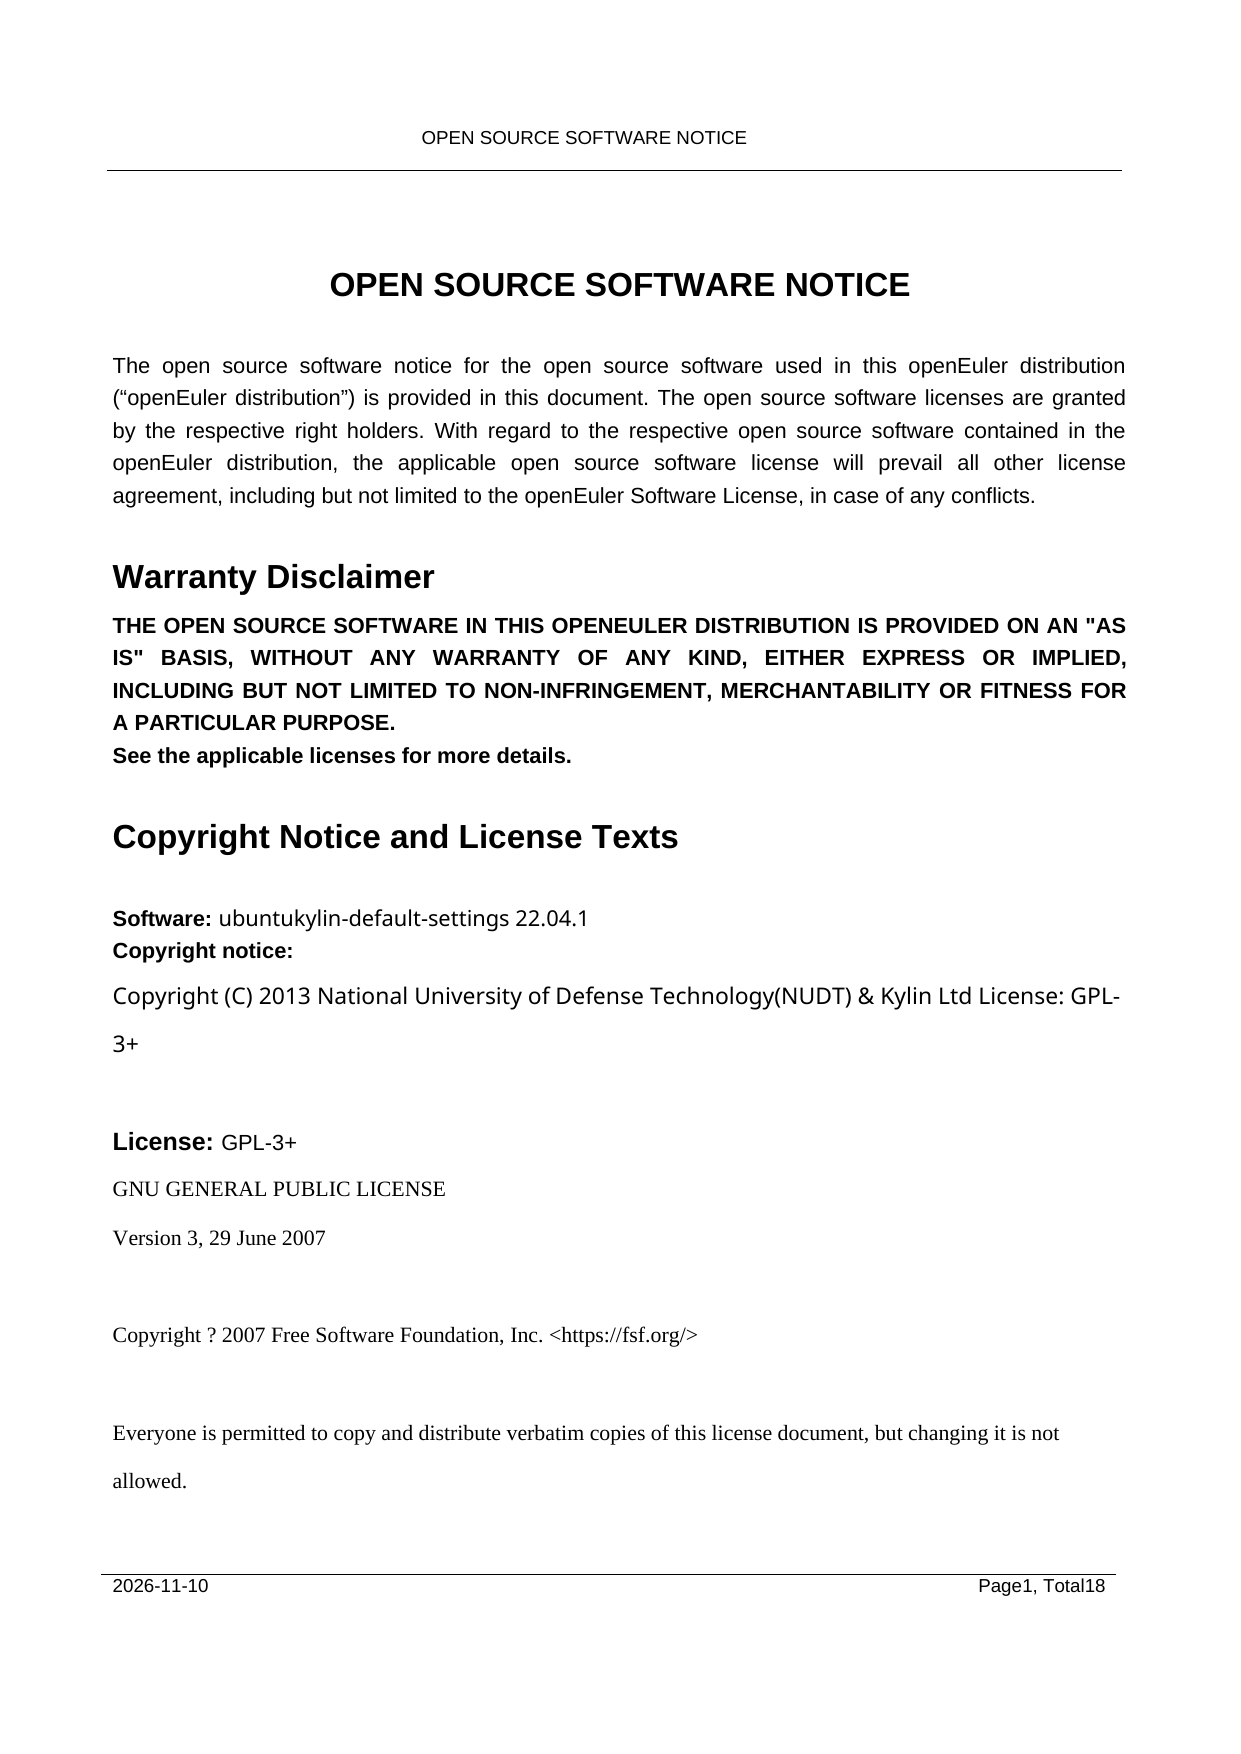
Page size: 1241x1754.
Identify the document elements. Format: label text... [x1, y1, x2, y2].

text OPEN SOURCE SOFTWARE NOTICE [112, 251, 1128, 316]
text Software: ubuntukylin-default-settings 22.04.1 [112, 901, 1128, 934]
text Copyright Notice and License Texts [112, 804, 1128, 869]
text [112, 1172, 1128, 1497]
text THE OPEN SOURCE SOFTWARE IN THIS OPENEULER DISTRIBUTION IS PROVIDED ON AN "AS IS" BASIS, WITHOUT ANY WARRANTY OF ANY KIND, EITHER EXPRESS OR IMPLIED, INCLUDING BUT NOT LIMITED TO NON-INFRINGEMENT, MERCHANTABILITY OR FITNESS FOR A PARTICULAR PURPOSE. See the applicable licenses for more details. [112, 609, 1128, 771]
text Copyright (C) 2013 National University of Defense Technology(NUDT) & Kylin Ltd License: GPL-3+ [112, 979, 1128, 1109]
text Copyright notice: [112, 934, 1128, 966]
text Warranty Disclaimer [112, 544, 1128, 609]
text The open source software notice for the open source software used in this openEuler distribution (“openEuler distribution”) is provided in this document. The open source software licenses are granted by the respective right holders. With regard to the respective open source software contained in the openEuler distribution, the applicable open source software license will prevail all other license agreement, including but not limited to the openEuler Software License, in case of any conflicts. [112, 349, 1128, 511]
text License: GPL-3+ [112, 1125, 1128, 1158]
